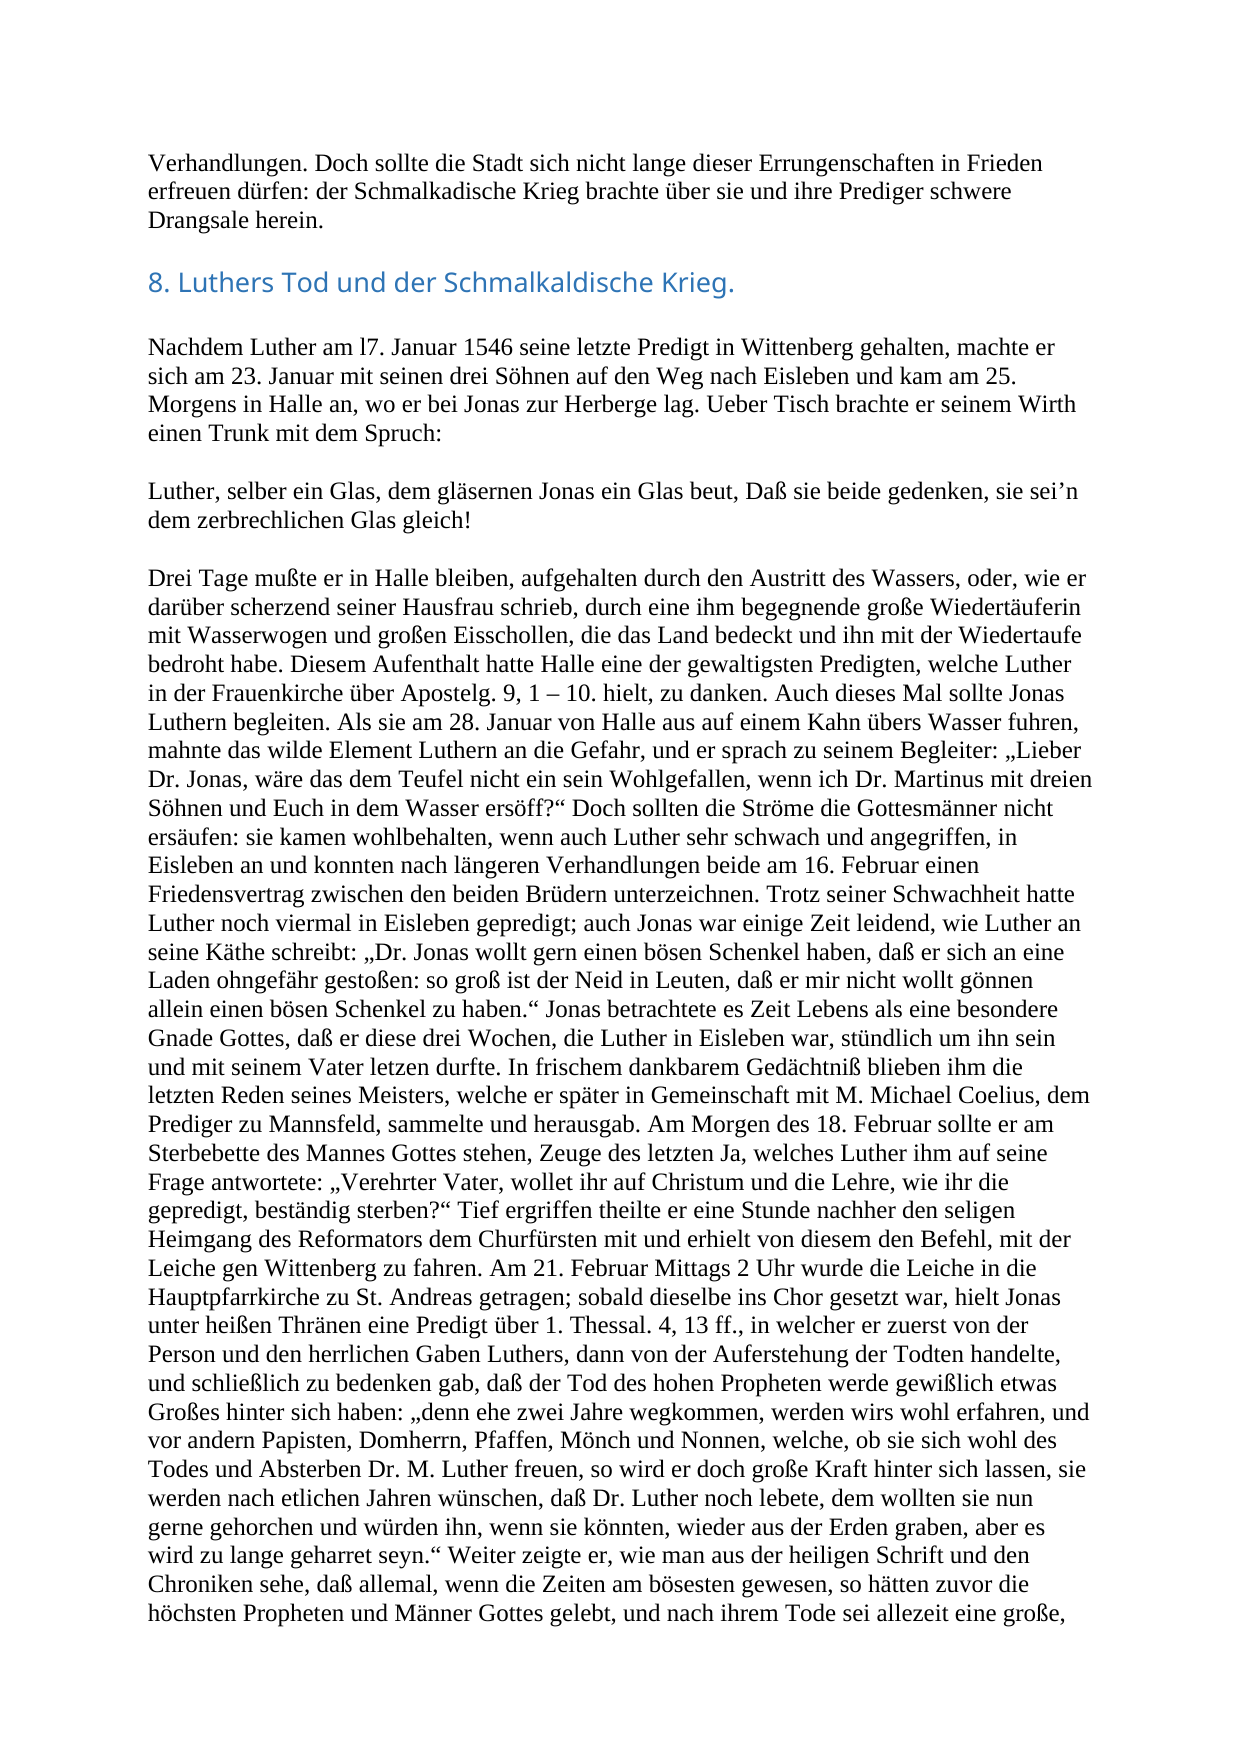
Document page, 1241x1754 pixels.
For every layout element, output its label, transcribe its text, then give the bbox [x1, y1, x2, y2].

subtitle 8. Luthers Tod und der Schmalkaldische Krieg. [148, 263, 1093, 300]
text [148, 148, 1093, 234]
text Nachdem Luther am l7. Januar 1546 seine letzte Predigt in Wittenberg gehalten, machte er sich am 23. Januar mit seinen drei Söhnen auf den Weg nach Eisleben und kam am 25. Morgens in Halle an, wo er bei Jonas zur Herberge lag. Ueber Tisch brachte er seinem Wirth einen Trunk mit dem Spruch: [148, 332, 1093, 447]
text Luther, selber ein Glas, dem gläsernen Jonas ein Glas beut, Daß sie beide gedenken, sie sei’n dem zerbrechlichen Glas gleich! [148, 476, 1093, 534]
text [148, 563, 1093, 1627]
